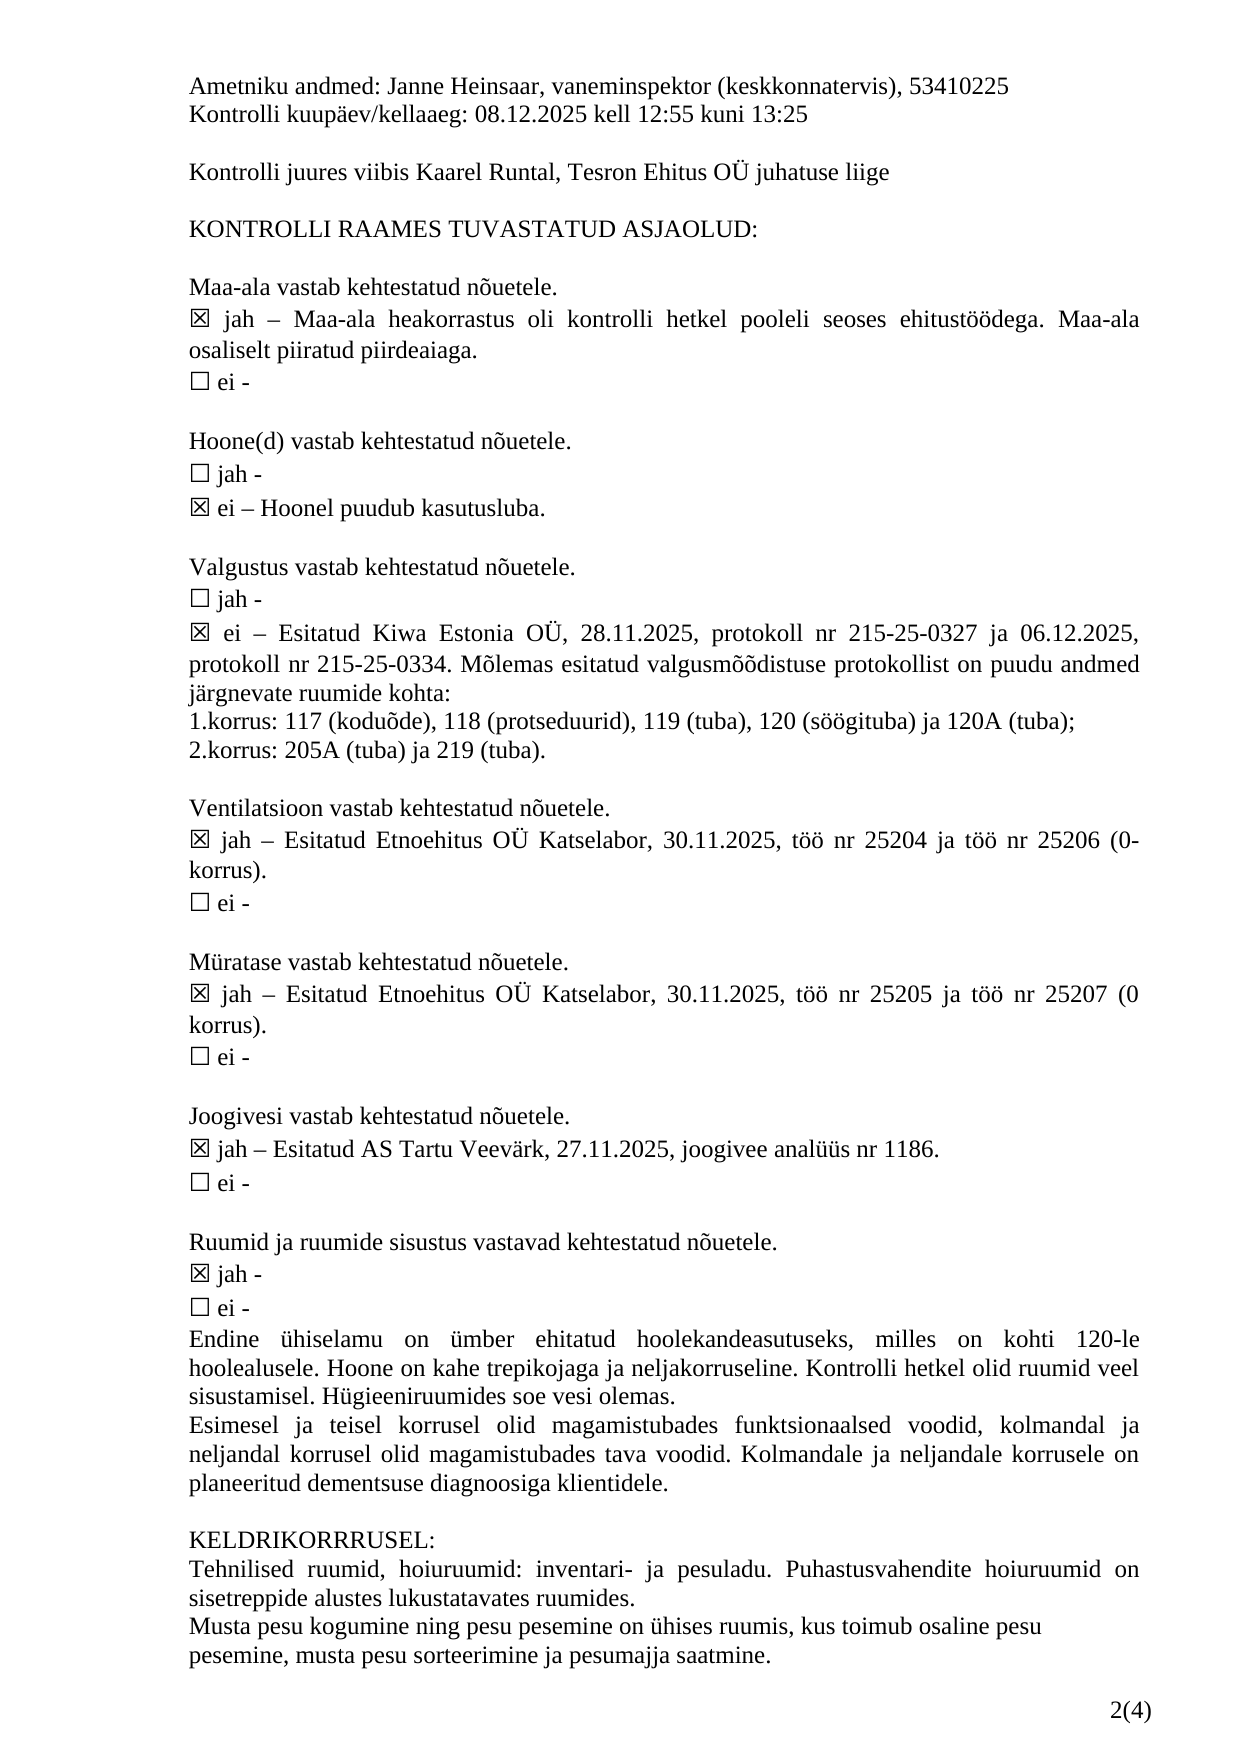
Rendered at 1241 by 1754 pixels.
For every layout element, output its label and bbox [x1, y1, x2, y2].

table_cell [177, 71, 1152, 1669]
